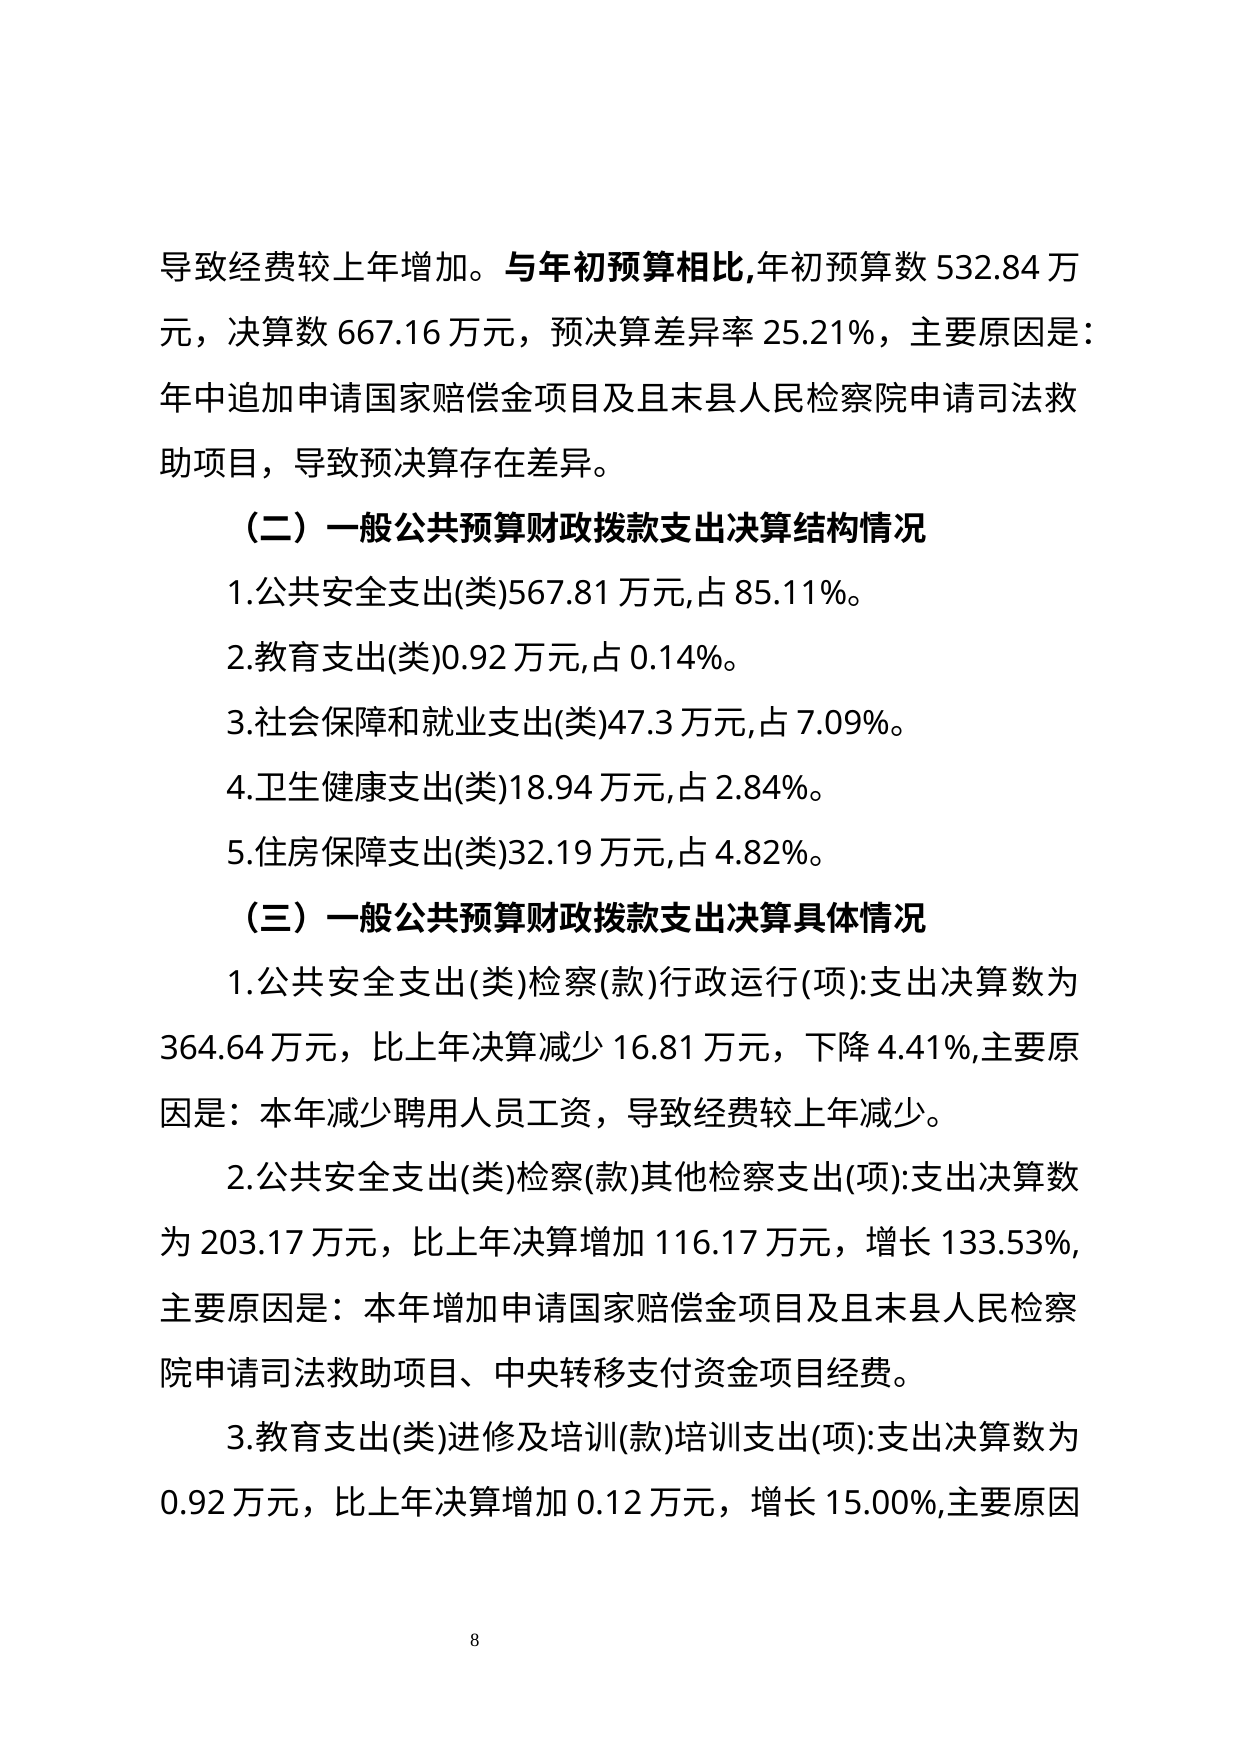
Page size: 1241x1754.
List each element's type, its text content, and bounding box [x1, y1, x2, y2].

text （三）一般公共预算财政拨款支出决算具体情况 [159, 883, 1081, 948]
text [159, 1403, 1081, 1533]
text 2.教育支出(类)0.92万元,占0.14%。 [159, 623, 1081, 688]
text （二）一般公共预算财政拨款支出决算结构情况 [159, 493, 1081, 558]
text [159, 233, 1081, 493]
text 5.住房保障支出(类)32.19万元,占4.82%。 [159, 818, 1081, 883]
text 1.公共安全支出(类)检察(款)行政运行(项):支出决算数为364.64万元，比上年决算减少16.81万元，下降4.41%,主要原因是：本年减少聘用人员工资，导致经费较上年减少。 [159, 948, 1081, 1143]
text 2.公共安全支出(类)检察(款)其他检察支出(项):支出决算数为203.17万元，比上年决算增加116.17万元，增长133.53%,主要原因是：本年增加申请国家赔偿金项目及且末县人民检察院申请司法救助项目、中央转移支付资金项目经费。 [159, 1143, 1081, 1403]
text 3.社会保障和就业支出(类)47.3万元,占7.09%。 [159, 688, 1081, 753]
text 4.卫生健康支出(类)18.94万元,占2.84%。 [159, 753, 1081, 818]
text 1.公共安全支出(类)567.81万元,占85.11%。 [159, 558, 1081, 623]
